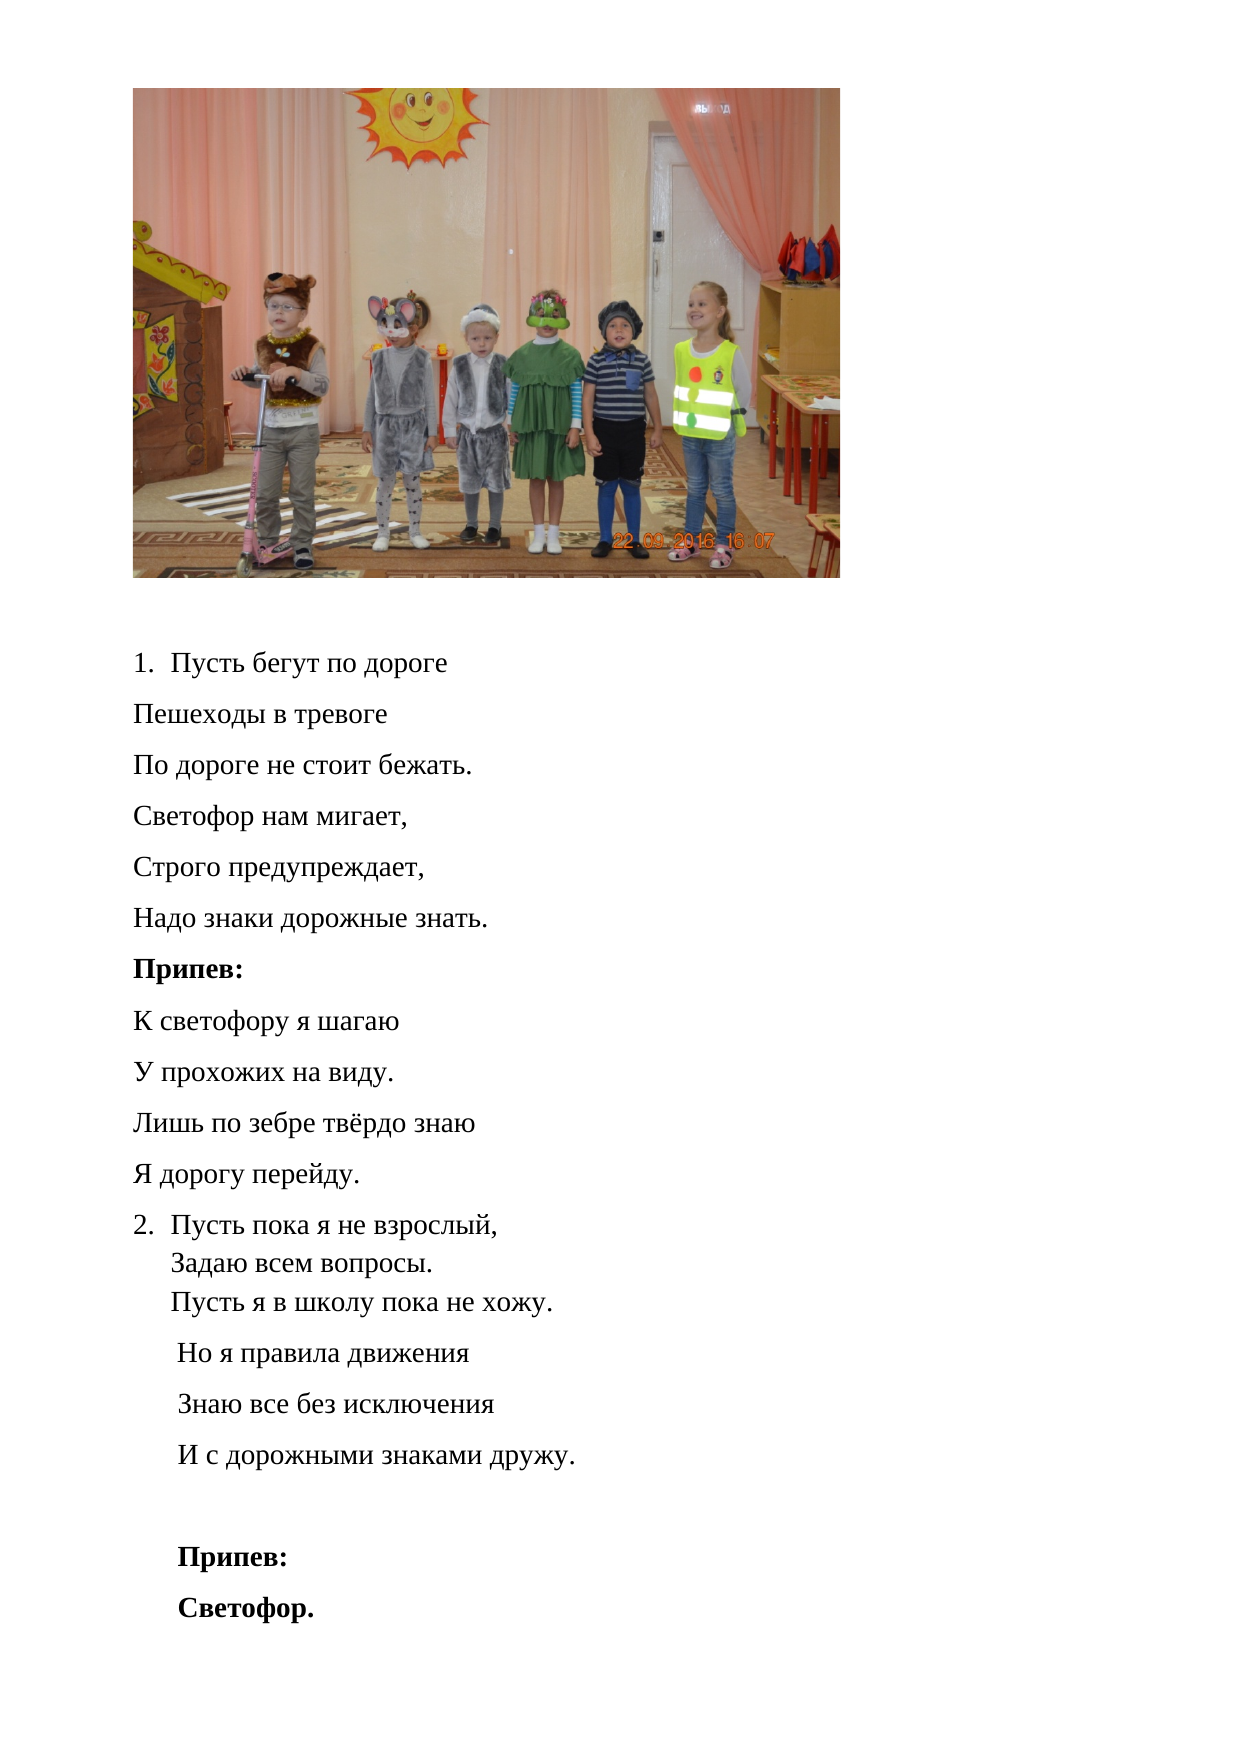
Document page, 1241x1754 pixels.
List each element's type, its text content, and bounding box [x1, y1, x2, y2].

list Задаю всем вопросы. [170, 1245, 1152, 1279]
text Светофор. [133, 1590, 1152, 1624]
text Лишь по зебре твёрдо знаю [133, 1105, 1152, 1138]
text Припев: [133, 1539, 1152, 1573]
text По дороге не стоит бежать. [133, 747, 1152, 781]
list Пусть я в школу пока не хожу. [170, 1284, 1152, 1317]
text Я дорогу перейду. [133, 1156, 1152, 1189]
text Но я правила движения [133, 1335, 1152, 1368]
list Пусть бегут по дороге [133, 645, 1152, 679]
text Светофор нам мигает, [133, 798, 1152, 832]
picture [132, 88, 841, 578]
text К светофору я шагаю [133, 1003, 1152, 1036]
text И с дорожными знаками дружу. [133, 1437, 1152, 1471]
text Пешеходы в тревоге [133, 696, 1152, 730]
text Знаю все без исключения [133, 1386, 1152, 1419]
text У прохожих на виду. [133, 1054, 1152, 1087]
text Припев: [133, 952, 1152, 985]
list Пусть пока я не взрослый, [133, 1207, 1152, 1240]
text Строго предупреждает, [133, 849, 1152, 883]
text Надо знаки дорожные знать. [133, 901, 1152, 934]
